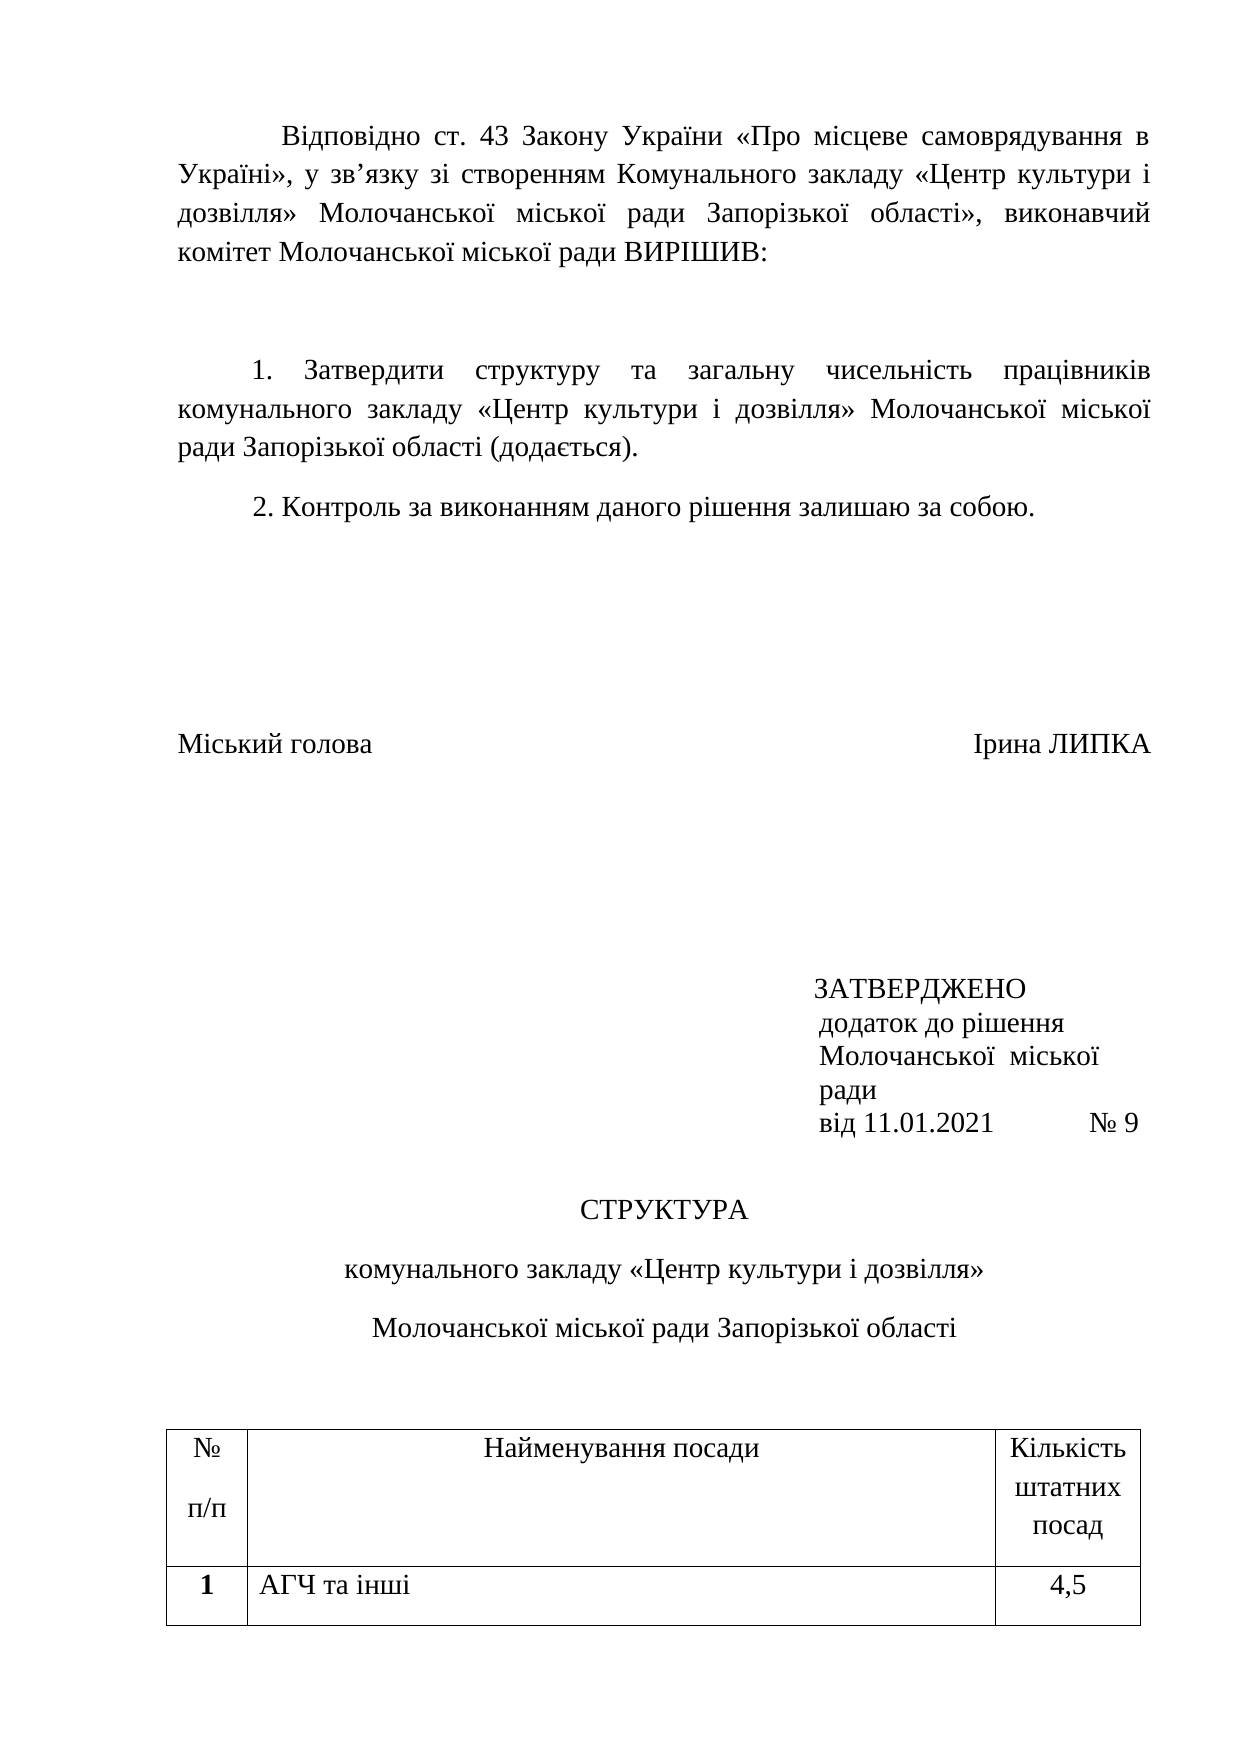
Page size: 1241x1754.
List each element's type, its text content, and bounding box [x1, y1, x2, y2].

table_cell 4,5 [996, 1567, 1140, 1625]
text СТРУКТУРА [177, 1192, 1152, 1225]
text комунального закладу «Центр культури і дозвілля» [177, 1251, 1152, 1285]
text ЗАТВЕРДЖЕНО [177, 971, 1152, 1005]
text 1. Затвердити структуру та загальну чисельність працівників комунального закладу «Центр культури і дозвілля» Молочанської міської ради Запорізької області (додається). [177, 352, 1152, 463]
table_cell 1 [167, 1567, 247, 1625]
table_header № п/п [167, 1430, 247, 1566]
text від 11.01.2021 № 9 [177, 1105, 1152, 1139]
table_header Кількість штатних посад [996, 1430, 1140, 1566]
text додаток до рішення [177, 1005, 1152, 1038]
table_cell АГЧ та інші [248, 1567, 995, 1625]
text Міський голова Ірина ЛИПКА [177, 726, 1152, 760]
text ради [177, 1072, 1152, 1105]
text Відповідно ст. 43 Закону України «Про місцеве самоврядування в Україні», у зв’язку зі створенням Комунального закладу «Центр культури і дозвілля» Молочанської міської ради Запорізької області», виконавчий комітет Молочанської міської ради ВИРІШИВ: [177, 118, 1152, 267]
text Молочанської міської [177, 1038, 1152, 1072]
text 2. Контроль за виконанням даного рішення залишаю за собою. [177, 489, 1152, 522]
table_header Найменування посади [248, 1430, 995, 1566]
text Молочанської міської ради Запорізької області [177, 1311, 1152, 1344]
